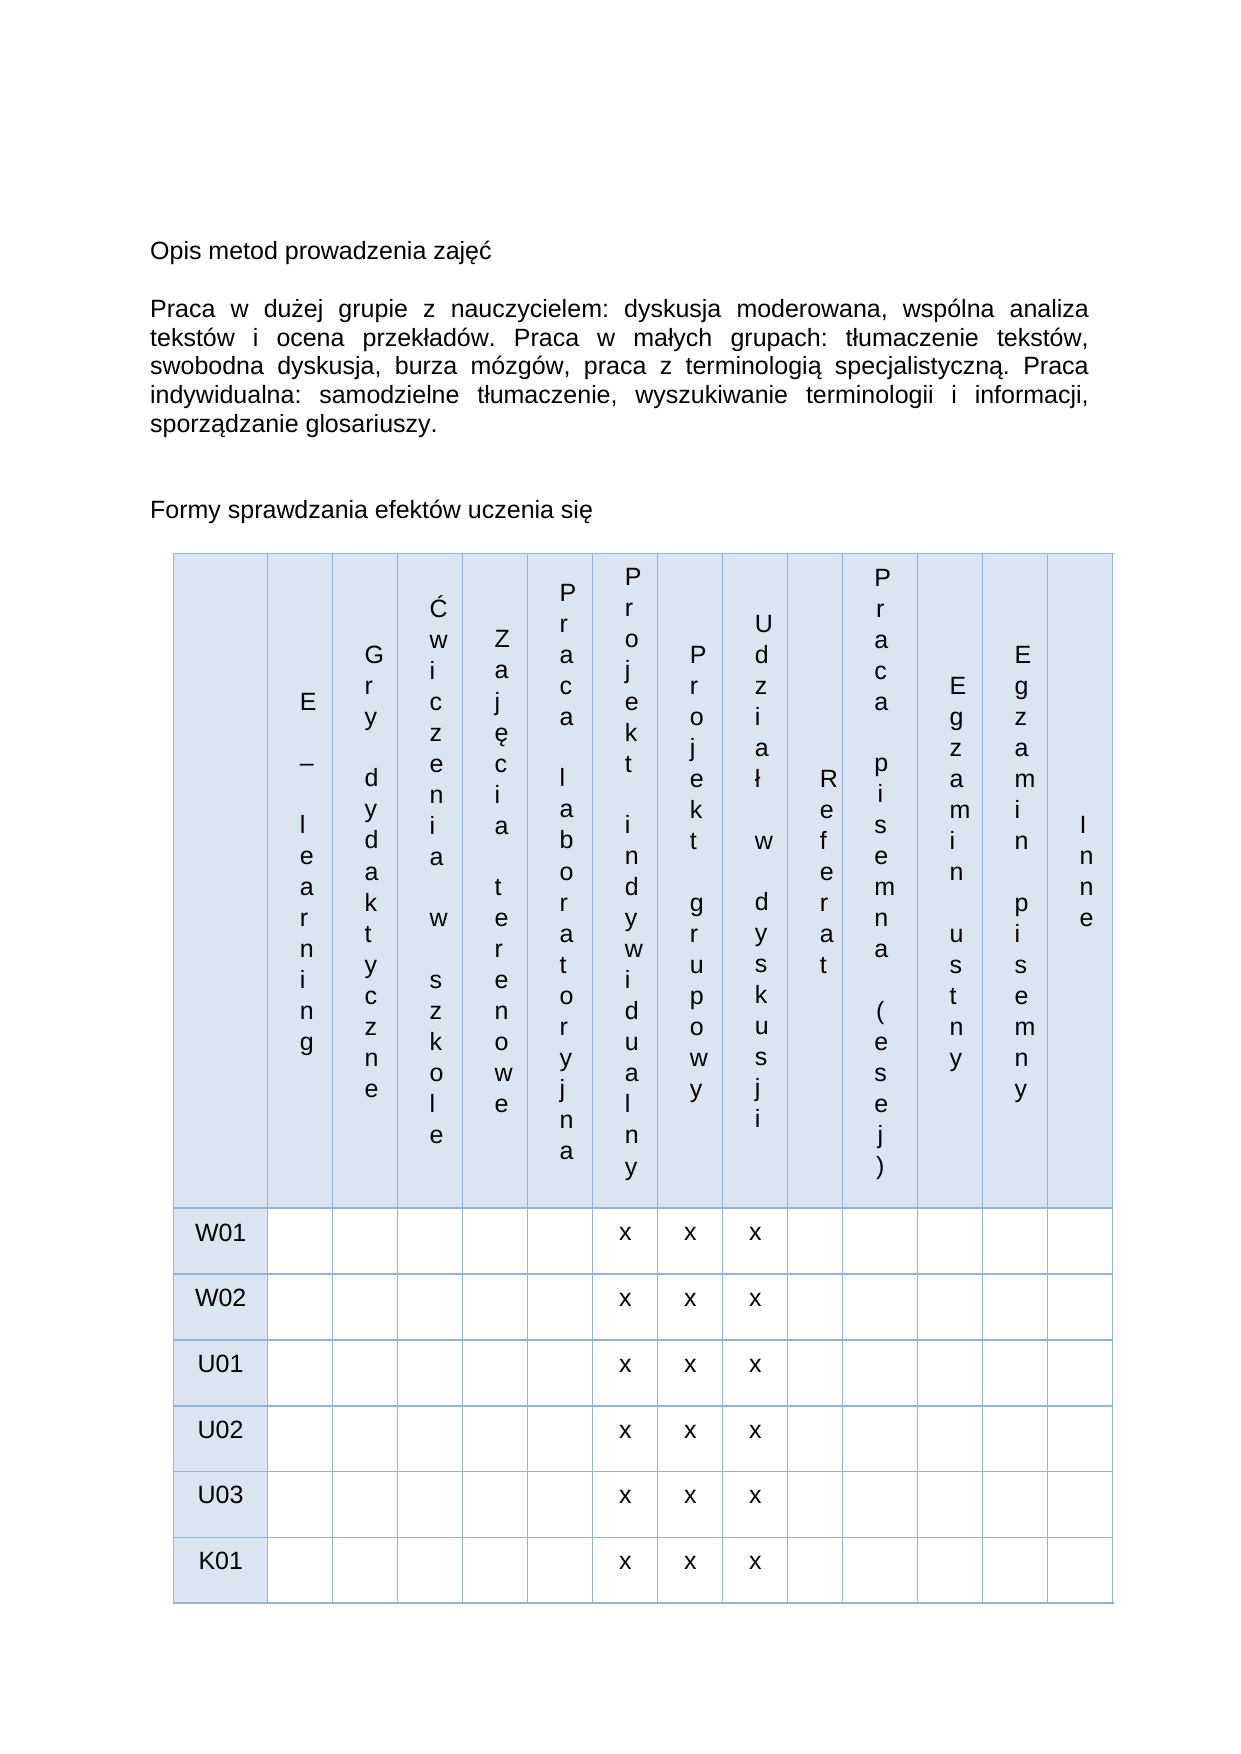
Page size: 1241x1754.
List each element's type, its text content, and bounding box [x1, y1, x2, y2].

table_cell [268, 1407, 332, 1471]
table_cell [1048, 1472, 1112, 1536]
table_cell x [723, 1209, 787, 1273]
table_header E – learning [268, 554, 332, 1207]
table_cell [1048, 1341, 1112, 1405]
table_cell [918, 1209, 982, 1273]
table_cell [983, 1472, 1047, 1536]
table_header Inne [1048, 554, 1112, 1207]
table_cell [918, 1538, 982, 1602]
table_cell [918, 1407, 982, 1471]
table_cell [268, 1341, 332, 1405]
table_header Referat [788, 554, 842, 1207]
table_cell [268, 1275, 332, 1339]
table_cell x [723, 1275, 787, 1339]
table_header Praca pisemna (esej) [843, 554, 917, 1207]
table_cell [268, 1538, 332, 1602]
table_cell x [723, 1341, 787, 1405]
table_header Udział w dyskusji [723, 554, 787, 1207]
table_cell [983, 1341, 1047, 1405]
table_cell [1048, 1407, 1112, 1471]
table_cell x [658, 1538, 722, 1602]
table_header Praca laboratoryjna [528, 554, 592, 1207]
table_cell [268, 1209, 332, 1273]
table_cell x [658, 1472, 722, 1536]
table_cell x [593, 1209, 657, 1273]
table_cell K01 [174, 1538, 267, 1602]
table_header Projekt grupowy [658, 554, 722, 1207]
table_cell [398, 1341, 462, 1405]
table_cell x [658, 1341, 722, 1405]
table_cell [843, 1407, 917, 1471]
table_cell x [658, 1407, 722, 1471]
table_header Egzamin pisemny [983, 554, 1047, 1207]
table_cell U01 [174, 1341, 267, 1405]
table_cell [788, 1407, 842, 1471]
table_cell [463, 1472, 527, 1536]
table_cell x [593, 1407, 657, 1471]
table_cell [333, 1472, 397, 1536]
table_cell [983, 1275, 1047, 1339]
table_cell [983, 1209, 1047, 1273]
table_cell [528, 1275, 592, 1339]
table_cell x [723, 1472, 787, 1536]
table_cell x [593, 1538, 657, 1602]
table_cell [983, 1407, 1047, 1471]
table_cell x [593, 1275, 657, 1339]
table_cell [333, 1275, 397, 1339]
table_cell x [723, 1407, 787, 1471]
table_cell [843, 1275, 917, 1339]
table_cell [788, 1275, 842, 1339]
table_cell [398, 1538, 462, 1602]
table_cell [333, 1538, 397, 1602]
table_cell [528, 1472, 592, 1536]
table_cell [268, 1472, 332, 1536]
table_cell x [658, 1275, 722, 1339]
table_cell [1048, 1538, 1112, 1602]
table_cell [1048, 1209, 1112, 1273]
table_cell [788, 1472, 842, 1536]
table_cell [843, 1341, 917, 1405]
table_cell [333, 1407, 397, 1471]
table_cell [528, 1209, 592, 1273]
table_cell [788, 1538, 842, 1602]
table_header Projekt indywidualny [593, 554, 657, 1207]
table_cell x [593, 1341, 657, 1405]
table_cell [918, 1275, 982, 1339]
table_cell [918, 1472, 982, 1536]
table_header Gry dydaktyczne [333, 554, 397, 1207]
table_cell [788, 1209, 842, 1273]
text Formy sprawdzania efektów uczenia się [150, 495, 1090, 524]
table_header Ćwiczenia w szkole [398, 554, 462, 1207]
text Opis metod prowadzenia zajęć [150, 236, 1090, 265]
table_cell [398, 1275, 462, 1339]
table_cell [398, 1472, 462, 1536]
table_header [174, 554, 267, 1207]
table_cell x [658, 1209, 722, 1273]
table_cell [463, 1275, 527, 1339]
table_cell [843, 1209, 917, 1273]
table_cell x [593, 1472, 657, 1536]
table_cell [1048, 1275, 1112, 1339]
text Praca w dużej grupie z nauczycielem: dyskusja moderowana, wspólna analiza tekstów i ocena przekładów. Praca w małych grupach: tłumaczenie tekstów, swobodna dyskusja, burza mózgów, praca z terminologią specjalistyczną. Praca indywidualna: samodzielne tłumaczenie, wyszukiwanie terminologii i informacji, sporządzanie glosariuszy. [150, 294, 1090, 437]
table_cell [398, 1407, 462, 1471]
table_cell [843, 1538, 917, 1602]
table_cell [528, 1341, 592, 1405]
table_cell [463, 1407, 527, 1471]
table_cell [333, 1209, 397, 1273]
table_cell [333, 1341, 397, 1405]
table_cell [528, 1407, 592, 1471]
table_cell [983, 1538, 1047, 1602]
table_cell [918, 1341, 982, 1405]
table_cell x [723, 1538, 787, 1602]
table_header Zajęcia terenowe [463, 554, 527, 1207]
table_cell [843, 1472, 917, 1536]
table_header Egzamin ustny [918, 554, 982, 1207]
table_cell [398, 1209, 462, 1273]
table_cell [463, 1209, 527, 1273]
table_cell W01 [174, 1209, 267, 1273]
table_cell U03 [174, 1472, 267, 1536]
table_cell [788, 1341, 842, 1405]
table_cell [463, 1538, 527, 1602]
table_cell [463, 1341, 527, 1405]
table_cell [528, 1538, 592, 1602]
table_cell U02 [174, 1407, 267, 1471]
table_cell W02 [174, 1275, 267, 1339]
